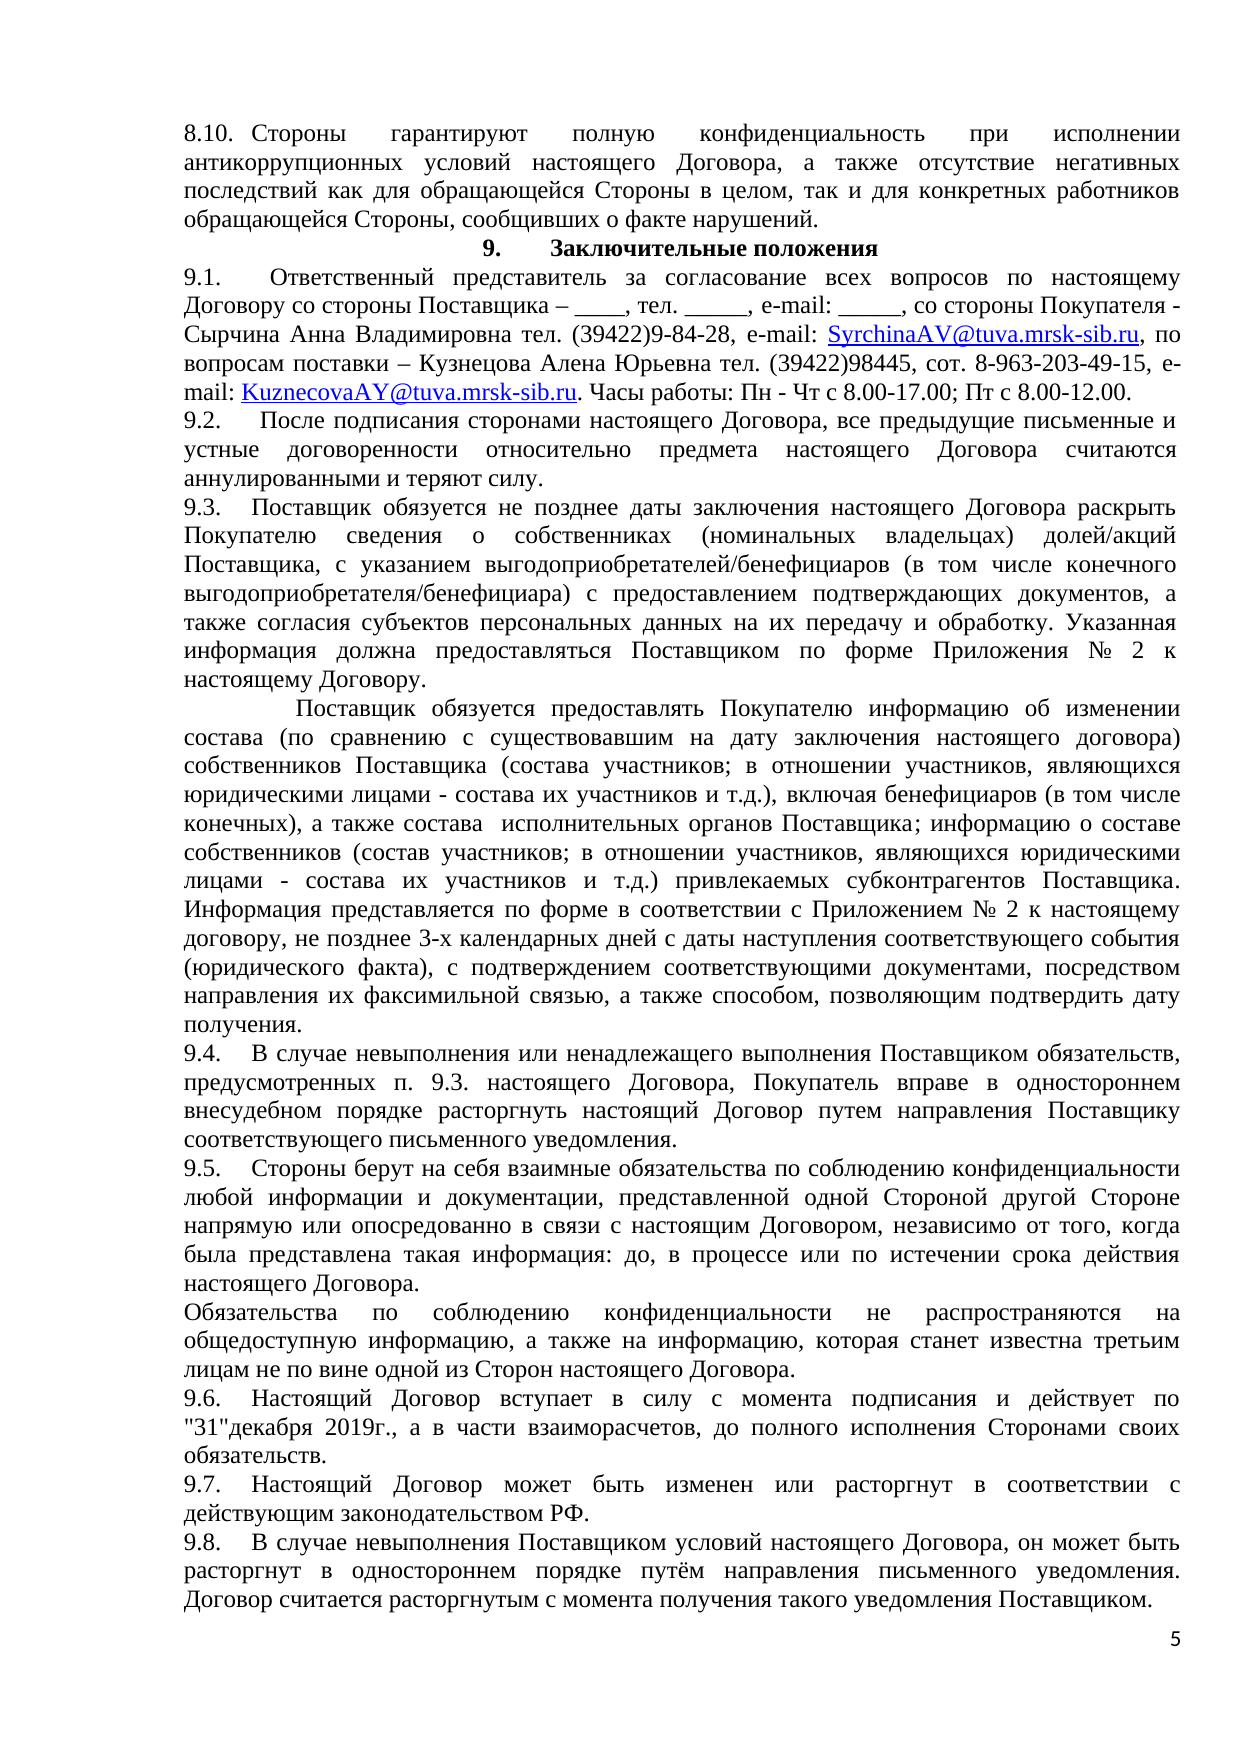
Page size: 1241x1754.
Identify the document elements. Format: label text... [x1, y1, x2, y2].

list После подписания сторонами настоящего Договора, все предыдущие письменные и устные договоренности относительно предмета настоящего Договора считаются аннулированными и теряют силу. [183, 406, 1177, 492]
list Ответственный представитель за согласование всех вопросов по настоящему Договору со стороны Поставщика – ____, тел. _____, e-mail: _____, со стороны Покупателя - Сырчина Анна Владимировна тел. (39422)9-84-28, e-mail: SyrchinaAV@tuva.mrsk-sib.ru, по вопросам поставки – Кузнецова Алена Юрьевна тел. (39422)98445, сот. 8-963-203-49-15, e-mail: KuznecovaAY@tuva.mrsk-sib.ru. Часы работы: Пн - Чт с 8.00-17.00; Пт с 8.00-12.00. [183, 262, 1181, 406]
list В случае невыполнения Поставщиком условий настоящего Договора, он может быть расторгнут в одностороннем порядке путём направления письменного уведомления. Договор считается расторгнутым с момента получения такого уведомления Поставщиком. [183, 1527, 1181, 1613]
list Стороны берут на себя взаимные обязательства по соблюдению конфиденциальности любой информации и документации, представленной одной Стороной другой Стороне напрямую или опосредованно в связи с настоящим Договором, независимо от того, когда была представлена такая информация: до, в процессе или по истечении срока действия настоящего Договора. [183, 1153, 1181, 1297]
list В случае невыполнения или ненадлежащего выполнения Поставщиком обязательств, предусмотренных п. 9.3. настоящего Договора, Покупатель вправе в одностороннем внесудебном порядке расторгнуть настоящий Договор путем направления Поставщику соответствующего письменного уведомления. [183, 1038, 1181, 1153]
list Поставщик обязуется не позднее даты заключения настоящего Договора раскрыть Покупателю сведения о собственниках (номинальных владельцах) долей/акций Поставщика, с указанием выгодоприобретателей/бенефициаров (в том числе конечного выгодоприобретателя/бенефициара) с предоставлением подтверждающих документов, а также согласия субъектов персональных данных на их передачу и обработку. Указанная информация должна предоставляться Поставщиком по форме Приложения № 2 к настоящему Договору. [183, 492, 1177, 693]
list Заключительные положения [183, 233, 1177, 262]
text Обязательства по соблюдению конфиденциальности не распространяются на общедоступную информацию, а также на информацию, которая станет известна третьим лицам не по вине одной из Сторон настоящего Договора. [183, 1297, 1181, 1383]
text Поставщик обязуется предоставлять Покупателю информацию об изменении состава (по сравнению с существовавшим на дату заключения настоящего договора) собственников Поставщика (состава участников; в отношении участников, являющихся юридическими лицами - состава их участников и т.д.), включая бенефициаров (в том числе конечных), а также состава исполнительных органов Поставщика; информацию о составе собственников (состав участников; в отношении участников, являющихся юридическими лицами - состава их участников и т.д.) привлекаемых субконтрагентов Поставщика. Информация представляется по форме в соответствии с Приложением № 2 к настоящему договору, не позднее 3-х календарных дней с даты наступления соответствующего события (юридического факта), с подтверждением соответствующими документами, посредством направления их факсимильной связью, а также способом, позволяющим подтвердить дату получения. [183, 693, 1181, 1038]
list Стороны гарантируют полную конфиденциальность при исполнении антикоррупционных условий настоящего Договора, а также отсутствие негативных последствий как для обращающейся Стороны в целом, так и для конкретных работников обращающейся Стороны, сообщивших о факте нарушений. [183, 118, 1181, 233]
list Настоящий Договор вступает в силу с момента подписания и действует по "31"декабря 2019г., а в части взаиморасчетов, до полного исполнения Сторонами своих обязательств. [183, 1383, 1181, 1469]
list Настоящий Договор может быть изменен или расторгнут в соответствии с действующим законодательством РФ. [183, 1469, 1181, 1527]
